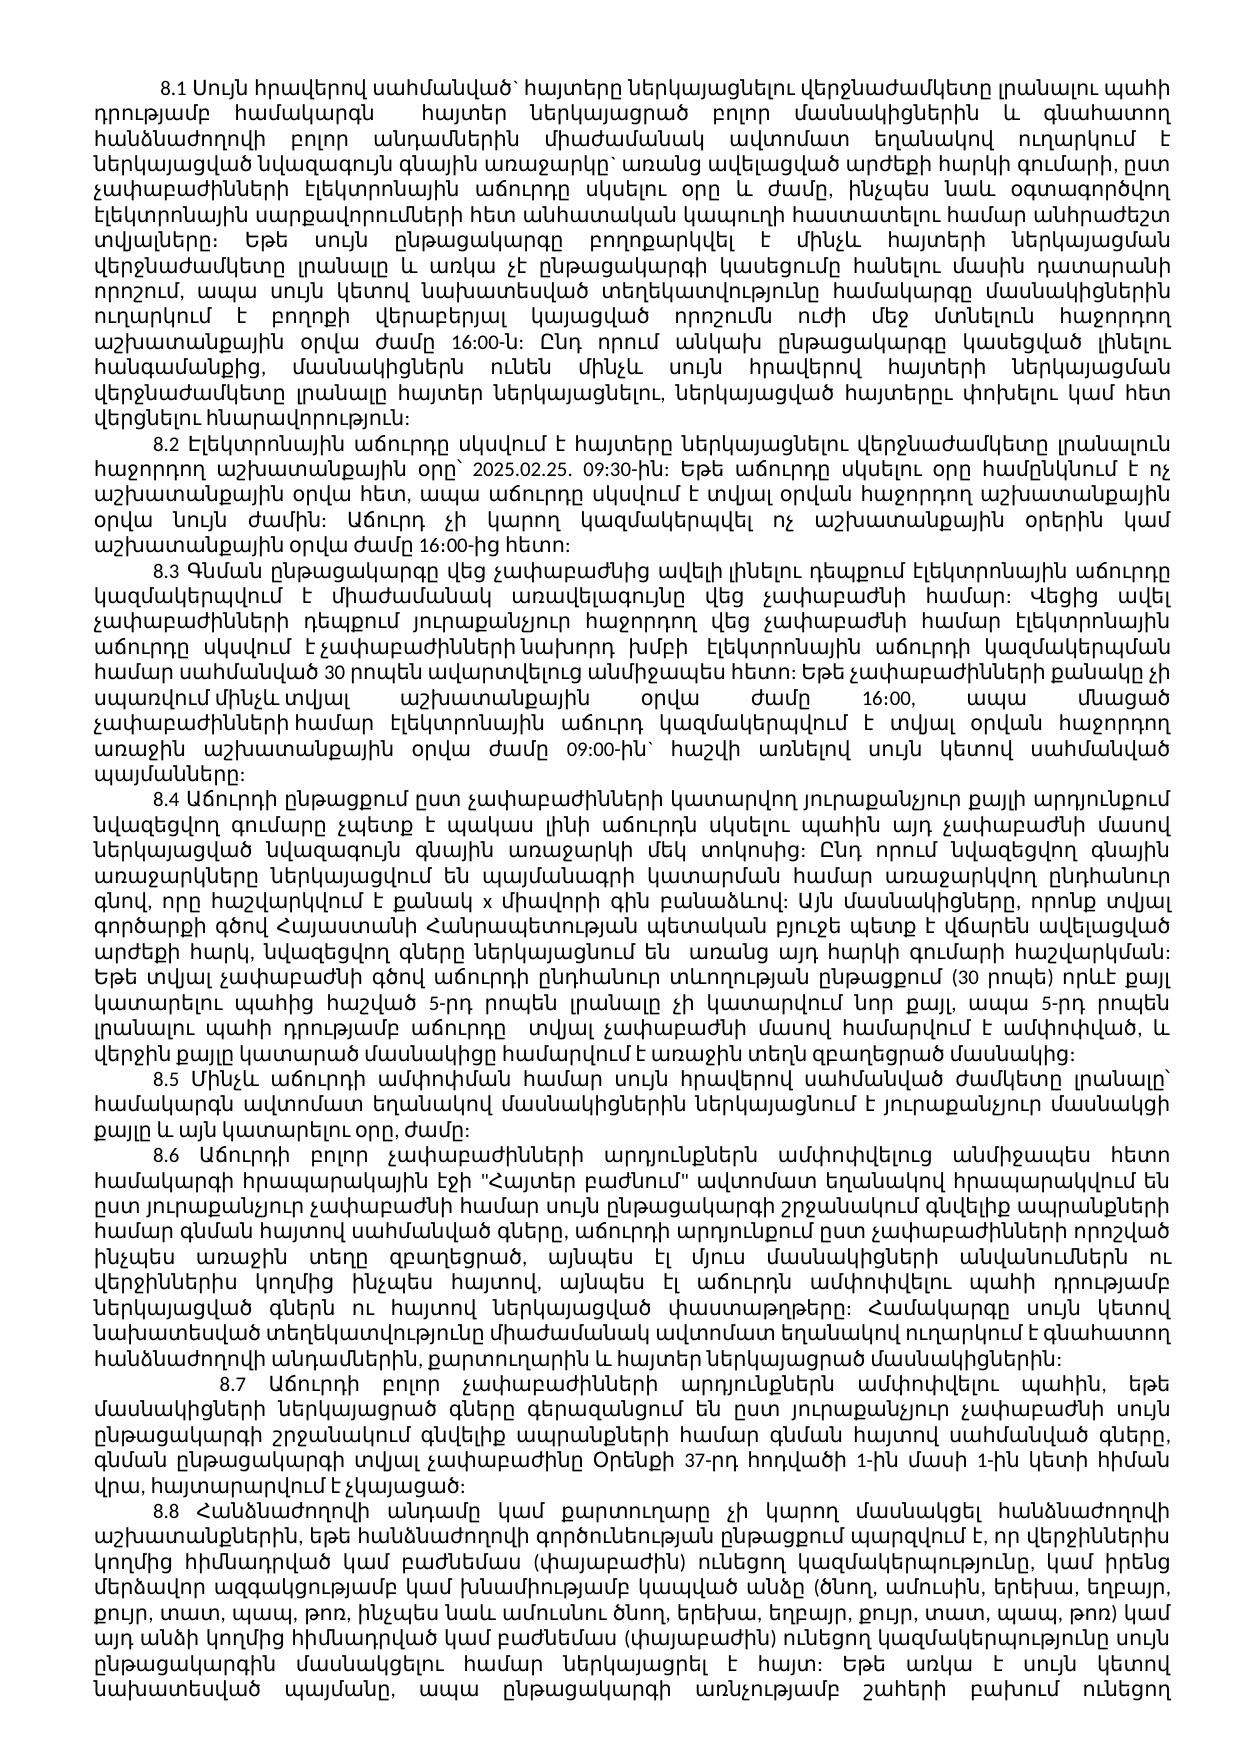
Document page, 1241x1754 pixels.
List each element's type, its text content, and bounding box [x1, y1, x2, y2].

text 8.6 Աճուրդի բոլոր չափաբաժինների արդյունքներն ամփոփվելուց անմիջապես հետո համակարգի հրապարակային էջի "Հայտեր բաժնում" ավտոմատ եղանակով հրապարակվում են ըստ յուրաքանչյուր չափաբաժնի համար սույն ընթացակարգի շրջանակում գնվելիք ապրանքների համար գնման հայտով սահմանված գները, աճուրդի արդյունքում ըստ չափաբաժինների որոշված ինչպես առաջին տեղը զբաղեցրած, այնպես էլ մյուս մասնակիցների անվանումներն ու վերջիններիս կողմից ինչպես հայտով, այնպես էլ աճուրդն ամփոփվելու պահի դրությամբ ներկայացված գներն ու հայտով ներկայացված փաստաթղթերը: Համակարգը սույն կետով նախատեսված տեղեկատվությունը միաժամանակ ավտոմատ եղանակով ուղարկում է գնահատող հանձնաժողովի անդամներին, քարտուղարին և հայտեր ներկայացրած մասնակիցներին: [94, 1142, 1171, 1371]
text 8.5 Մինչև աճուրդի ամփոփման համար սույն հրավերով սահմանված ժամկետը լրանալը՝ համակարգն ավտոմատ եղանակով մասնակիցներին ներկայացնում է յուրաքանչյուր մասնակցի քայլը և այն կատարելու օրը, ժամը: [94, 1066, 1171, 1142]
text 8.1 Սույն հրավերով սահմանված` հայտերը ներկայացնելու վերջնաժամկետը լրանալու պահի դրությամբ համակարգն հայտեր ներկայացրած բոլոր մասնակիցներին և գնահատող հանձնաժողովի բոլոր անդամներին միաժամանակ ավտոմատ եղանակով ուղարկում է ներկայացված նվազագույն գնային առաջարկը` առանց ավելացված արժեքի հարկի գումարի, ըստ չափաբաժինների էլեկտրոնային աճուրդը սկսելու օրը և ժամը, ինչպես նաև օգտագործվող էլեկտրոնային սարքավորումների հետ անհատական կապուղի հաստատելու համար անհրաժեշտ տվյալները։ Եթե սույն ընթացակարգը բողոքարկվել է մինչև հայտերի ներկայացման վերջնաժամկետը լրանալը և առկա չէ ընթացակարգի կասեցումը հանելու մասին դատարանի որոշում, ապա սույն կետով նախատեսված տեղեկատվությունը համակարգը մասնակիցներին ուղարկում է բողոքի վերաբերյալ կայացված որոշումն ուժի մեջ մտնելուն հաջորդող աշխատանքային օրվա ժամը 16:00-ն: Ընդ որում անկախ ընթացակարգը կասեցված լինելու հանգամանքից, մասնակիցներն ունեն մինչև սույն հրավերով հայտերի ներկայացման վերջնաժամկետը լրանալը հայտեր ներկայացնելու, ներկայացված հայտերըւ փոխելու կամ հետ վերցնելու հնարավորություն: [94, 75, 1171, 431]
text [94, 1498, 1171, 1702]
text 8.2 Էլեկտրոնային աճուրդը սկսվում է հայտերը ներկայացնելու վերջնաժամկետը լրանալուն հաջորդող աշխատանքային օրը՝ 2025.02.25. 09:30 -ին: Եթե աճուրդը սկսելու օրը համընկնում է ոչ աշխատանքային օրվա հետ, ապա աճուրդը սկսվում է տվյալ օրվան հաջորդող աշխատանքային օրվա նույն ժամին: Աճուրդ չի կարող կազմակերպվել ոչ աշխատանքային օրերին կամ աշխատանքային օրվա ժամը 16։00-ից հետո: [94, 431, 1171, 558]
text 8.4 Աճուրդի ընթացքում ըստ չափաբաժինների կատարվող յուրաքանչյուր քայլի արդյունքում նվազեցվող գումարը չպետք է պակաս լինի աճուրդն սկսելու պահին այդ չափաբաժնի մասով ներկայացված նվազագույն գնային առաջարկի մեկ տոկոսից: Ընդ որում նվազեցվող գնային առաջարկները ներկայացվում են պայմանագրի կատարման համար առաջարկվող ընդհանուր գնով, որը հաշվարկվում է քանակ x միավորի գին բանաձևով: Այն մասնակիցները, որոնք տվյալ գործարքի գծով Հայաստանի Հանրապետության պետական բյուջե պետք է վճարեն ավելացված արժեքի հարկ, նվազեցվող գները ներկայացնում են առանց այդ հարկի գումարի հաշվարկման: Եթե տվյալ չափաբաժնի գծով աճուրդի ընդհանուր տևողության ընթացքում (30 րոպե) որևէ քայլ կատարելու պահից հաշված 5-րդ րոպեն լրանալը չի կատարվում նոր քայլ, ապա 5-րդ րոպեն լրանալու պահի դրությամբ աճուրդը տվյալ չափաբաժնի մասով համարվում է ամփոփված, և վերջին քայլը կատարած մասնակիցը համարվում է առաջին տեղն զբաղեցրած մասնակից: [94, 787, 1171, 1066]
text 8.7 Աճուրդի բոլոր չափաբաժինների արդյունքներն ամփոփվելու պահին, եթե մասնակիցների ներկայացրած գները գերազանցում են ըստ յուրաքանչյուր չափաբաժնի սույն ընթացակարգի շրջանակում գնվելիք ապրանքների համար գնման հայտով սահմանված գները, գնման ընթացակարգի տվյալ չափաբաժինը Օրենքի 37-րդ հոդվածի 1-ին մասի 1-ին կետի հիման վրա, հայտարարվում է չկայացած: [94, 1371, 1171, 1498]
text 8.3 Գնման ընթացակարգը վեց չափաբաժնից ավելի լինելու դեպքում էլեկտրոնային աճուրդը կազմակերպվում է միաժամանակ առավելագույնը վեց չափաբաժնի համար: Վեցից ավել չափաբաժինների դեպքում յուրաքանչյուր հաջորդող վեց չափաբաժնի համար էլեկտրոնային աճուրդը սկսվում է չափաբաժինների նախորդ խմբի էլեկտրոնային աճուրդի կազմակերպման համար սահմանված 30 րոպեն ավարտվելուց անմիջապես հետո: Եթե չափաբաժինների քանակը չի սպառվում մինչև տվյալ աշխատանքային օրվա ժամը 16։00, ապա մնացած չափաբաժինների համար էլեկտրոնային աճուրդ կազմակերպվում է տվյալ օրվան հաջորդող առաջին աշխատանքային օրվա ժամը 09:00-ին` հաշվի առնելով սույն կետով սահմանված պայմանները: [94, 558, 1171, 787]
